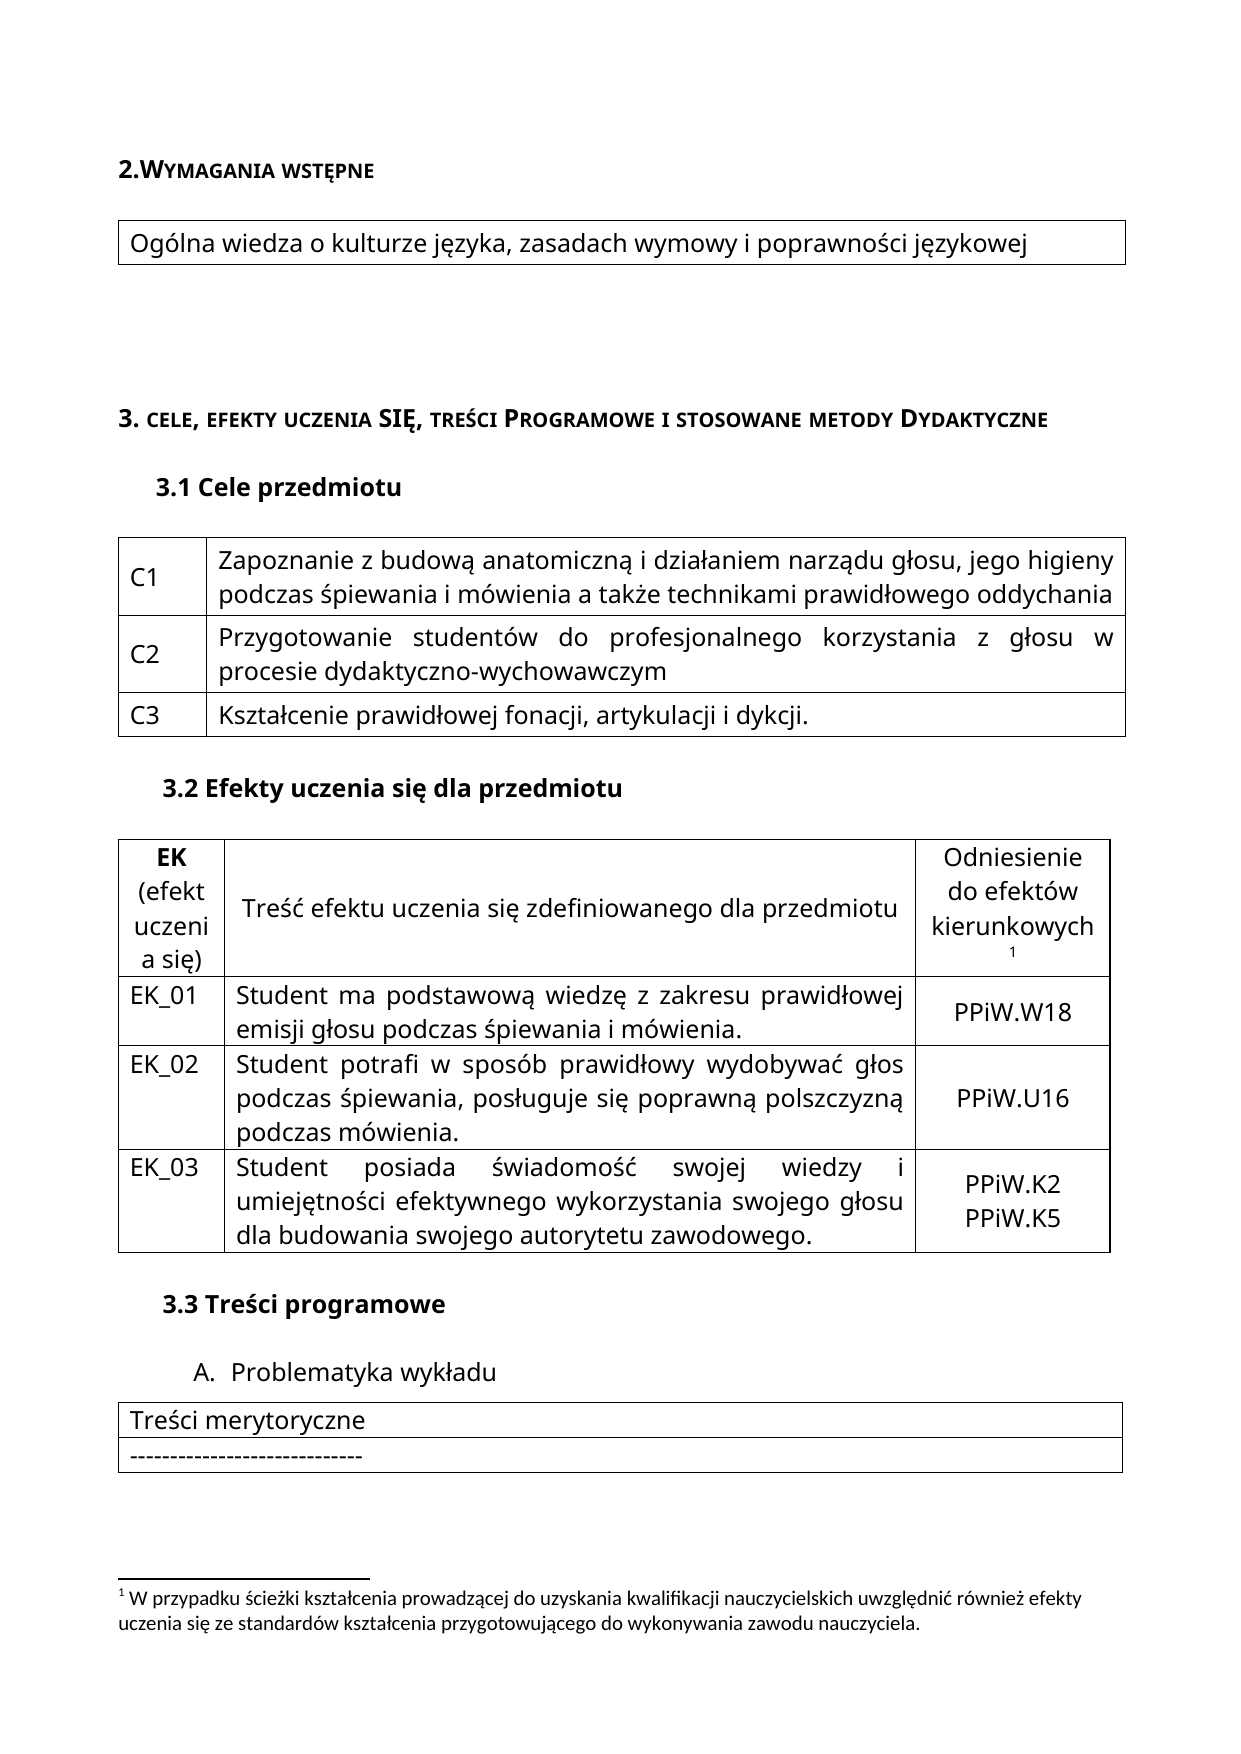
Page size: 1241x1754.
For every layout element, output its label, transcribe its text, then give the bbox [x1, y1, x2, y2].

text 3. cele, efekty uczenia SIĘ, treści Programowe i stosowane metody Dydaktyczne [118, 401, 1122, 435]
table_cell PPiW.K2 PPiW.K5 [916, 1150, 1109, 1252]
list Problematyka wykładu [193, 1355, 1122, 1389]
table_header Ogólna wiedza o kulturze języka, zasadach wymowy i poprawności językowej [119, 221, 1125, 264]
table_cell Student potrafi w sposób prawidłowy wydobywać głos podczas śpiewania, posługuje się poprawną polszczyzną podczas mówienia. [225, 1046, 915, 1149]
table_header Treść efektu uczenia się zdefiniowanego dla przedmiotu [225, 840, 915, 976]
table_cell PPiW.U16 [916, 1046, 1109, 1149]
table_cell Student posiada świadomość swojej wiedzy i umiejętności efektywnego wykorzystania swojego głosu dla budowania swojego autorytetu zawodowego. [225, 1150, 915, 1252]
table_cell PPiW.W18 [916, 977, 1109, 1045]
table_cell Student ma podstawową wiedzę z zakresu prawidłowej emisji głosu podczas śpiewania i mówienia. [225, 977, 915, 1045]
table_header Treści merytoryczne [119, 1403, 1122, 1437]
table_cell EK_03 [119, 1150, 224, 1252]
table_cell EK_02 [119, 1046, 224, 1149]
text 3.2 Efekty uczenia się dla przedmiotu [162, 771, 1122, 805]
table_header C1 [119, 538, 206, 615]
table_header EK (efekt uczenia się) [119, 840, 224, 976]
table_cell Kształcenie prawidłowej fonacji, artykulacji i dykcji. [207, 693, 1125, 736]
table_header Odniesienie do efektów kierunkowych [916, 840, 1109, 976]
list 3.3 Treści programowe [162, 1287, 1122, 1321]
table_header Zapoznanie z budową anatomiczną i działaniem narządu głosu, jego higieny podczas śpiewania i mówienia a także technikami prawidłowego oddychania [207, 538, 1125, 615]
table_cell ----------------------------- [119, 1438, 1122, 1472]
text 3.1 Cele przedmiotu [156, 469, 1122, 503]
table_cell Przygotowanie studentów do profesjonalnego korzystania z głosu w procesie dydaktyczno-wychowawczym [207, 616, 1125, 692]
table_cell C3 [119, 693, 206, 736]
table_cell EK_01 [119, 977, 224, 1045]
text 2.Wymagania wstępne [118, 152, 1122, 186]
table_cell C2 [119, 616, 206, 692]
